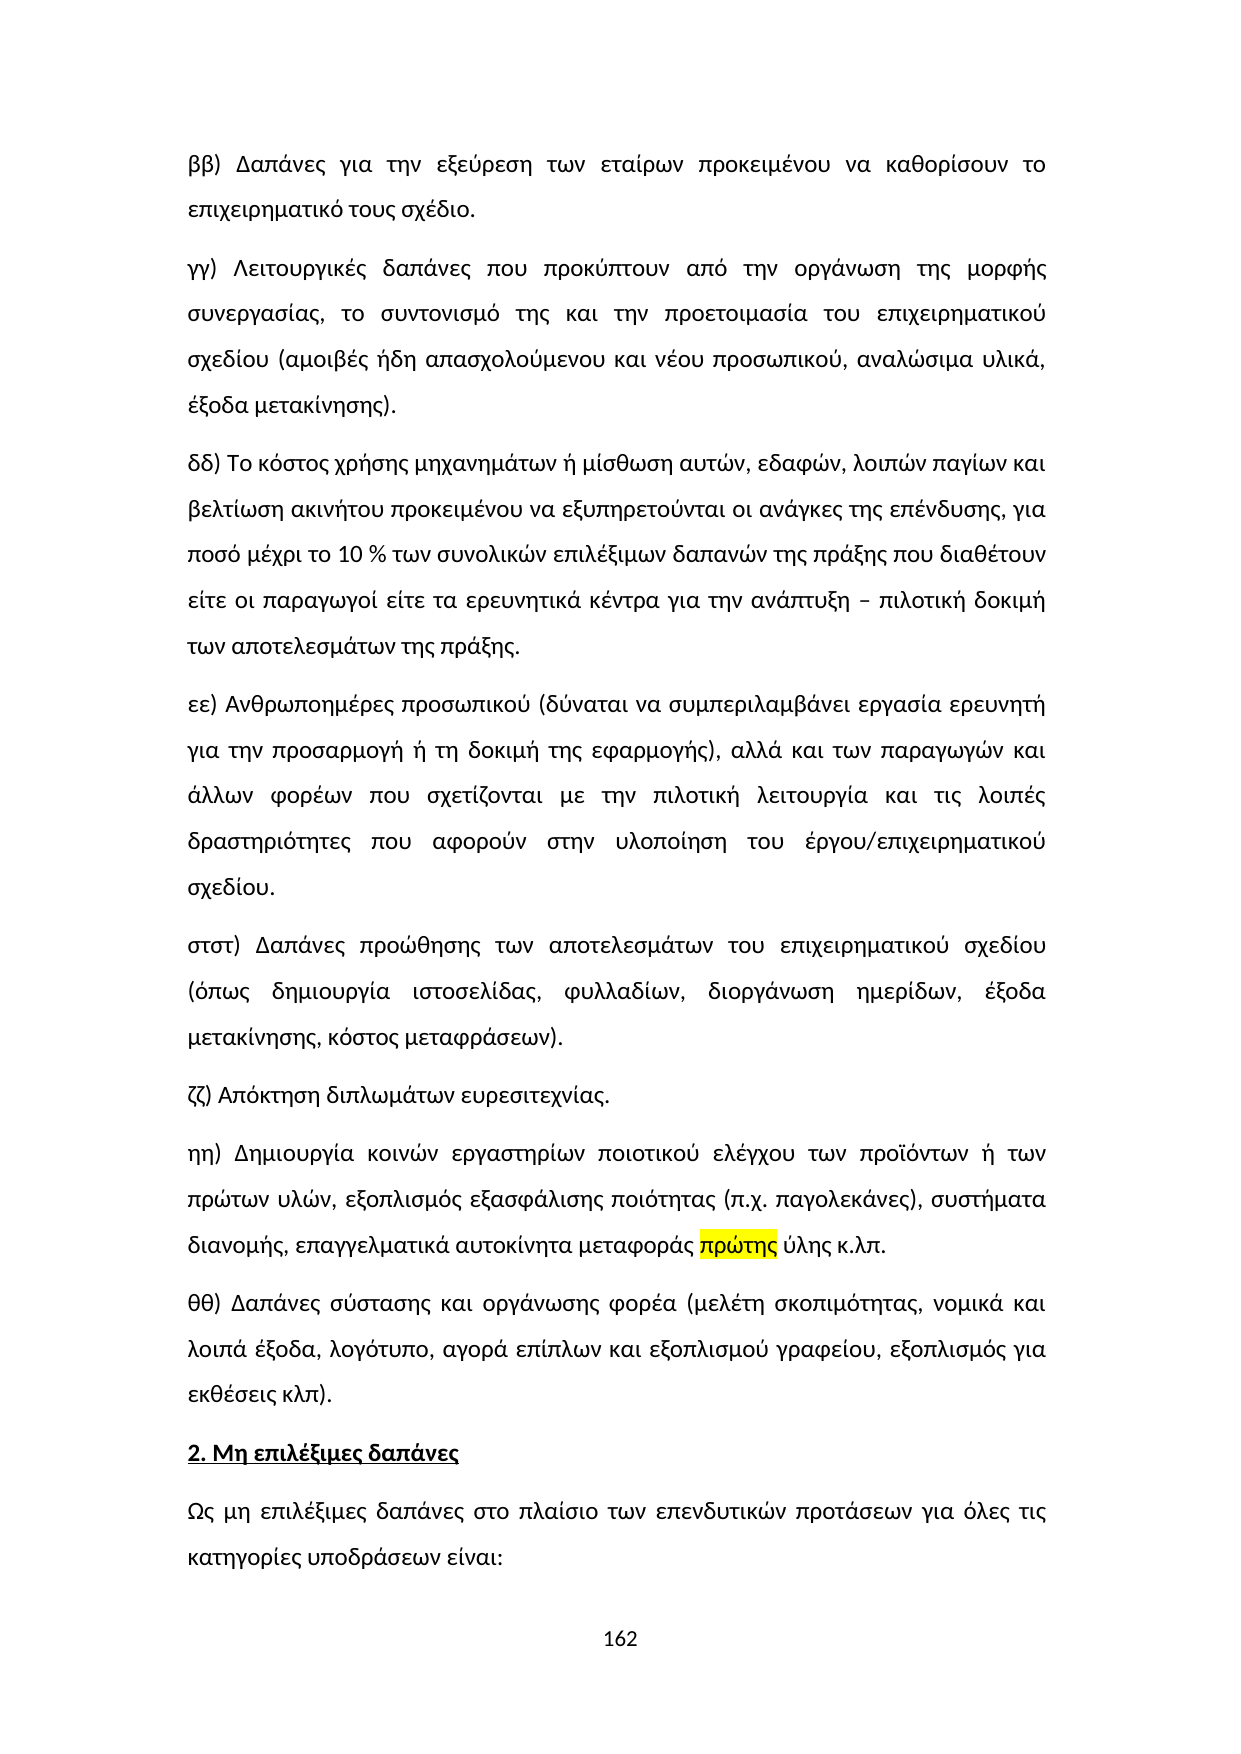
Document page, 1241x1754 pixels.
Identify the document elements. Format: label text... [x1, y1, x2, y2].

text 2. Μη επιλέξιμες δαπάνες [187, 1437, 1047, 1467]
text γγ) Λειτουργικές δαπάνες που προκύπτουν από την οργάνωση της μορφής συνεργασίας, το συντονισμό της και την προετοιμασία του επιχειρηματικού σχεδίου (αμοιβές ήδη απασχολούμενου και νέου προσωπικού, αναλώσιμα υλικά, έξοδα μετακίνησης). [187, 252, 1047, 419]
text εε) Ανθρωποημέρες προσωπικού (δύναται να συμπεριλαμβάνει εργασία ερευνητή για την προσαρμογή ή τη δοκιμή της εφαρμογής), αλλά και των παραγωγών και άλλων φορέων που σχετίζονται με την πιλοτική λειτουργία και τις λοιπές δραστηριότητες που αφορούν στην υλοποίηση του έργου/επιχειρηματικού σχεδίου. [187, 688, 1047, 902]
text δδ) Το κόστος χρήσης μηχανημάτων ή μίσθωση αυτών, εδαφών, λοιπών παγίων και βελτίωση ακινήτου προκειμένου να εξυπηρετούνται οι ανάγκες της επένδυσης, για ποσό μέχρι το 10 % των συνολικών επιλέξιμων δαπανών της πράξης που διαθέτουν είτε οι παραγωγοί είτε τα ερευνητικά κέντρα για την ανάπτυξη – πιλοτική δοκιμή των αποτελεσμάτων της πράξης. [187, 447, 1047, 661]
text στστ) Δαπάνες προώθησης των αποτελεσμάτων του επιχειρηματικού σχεδίου (όπως δημιουργία ιστοσελίδας, φυλλαδίων, διοργάνωση ημερίδων, έξοδα μετακίνησης, κόστος μεταφράσεων). [187, 929, 1047, 1051]
text θθ) Δαπάνες σύστασης και οργάνωσης φορέα (μελέτη σκοπιμότητας, νομικά και λοιπά έξοδα, λογότυπο, αγορά επίπλων και εξοπλισμού γραφείου, εξοπλισμός για εκθέσεις κλπ). [187, 1287, 1047, 1409]
text ζζ) Απόκτηση διπλωμάτων ευρεσιτεχνίας. [187, 1079, 1047, 1109]
text ηη) Δημιουργία κοινών εργαστηρίων ποιοτικού ελέγχου των προϊόντων ή των πρώτων υλών, εξοπλισμός εξασφάλισης ποιότητας (π.χ. παγολεκάνες), συστήματα διανομής, επαγγελματικά αυτοκίνητα μεταφοράς πρώτης ύλης κ.λπ. [187, 1137, 1047, 1259]
text Ως μη επιλέξιμες δαπάνες στο πλαίσιο των επενδυτικών προτάσεων για όλες τις κατηγορίες υποδράσεων είναι: [187, 1495, 1047, 1571]
text ββ) Δαπάνες για την εξεύρεση των εταίρων προκειμένου να καθορίσουν το επιχειρηματικό τους σχέδιο. [187, 148, 1047, 224]
